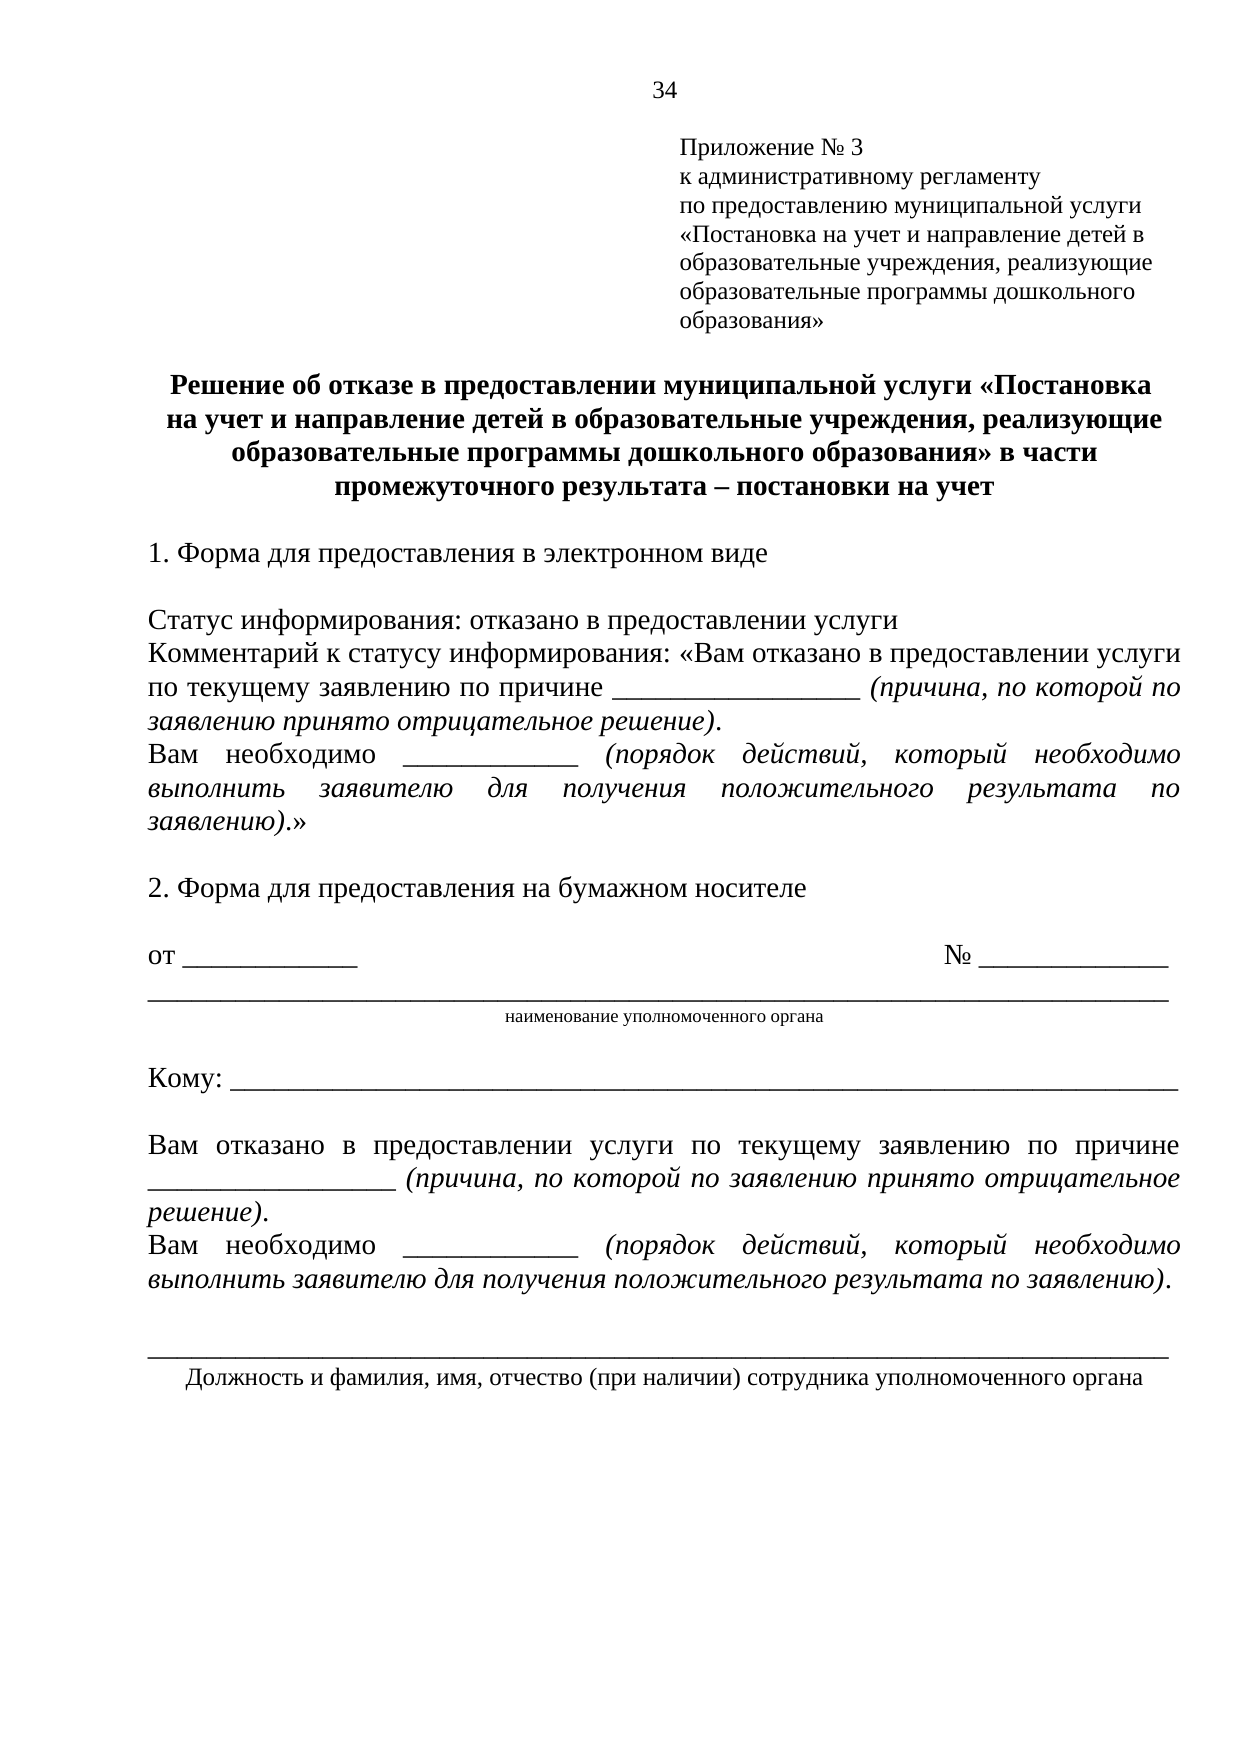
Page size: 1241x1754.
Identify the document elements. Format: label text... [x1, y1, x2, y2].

text Статус информирования: отказано в предоставлении услуги [148, 602, 1181, 636]
text Комментарий к статусу информирования: «Вам отказано в предоставлении услуги по текущему заявлению по причине _________________ (причина, по которой по заявлению принято отрицательное решение). [148, 636, 1181, 736]
text к административному регламенту [679, 161, 1181, 190]
text ______________________________________________________________________ [148, 1328, 1181, 1362]
text Кому: _________________________________________________________________ [148, 1060, 1181, 1093]
text 1. Форма для предоставления в электронном виде [148, 535, 1181, 568]
text Вам необходимо ____________ (порядок действий, который необходимо выполнить заявителю для получения положительного результата по заявлению). [148, 1227, 1181, 1294]
text ______________________________________________________________________ [148, 971, 1181, 1004]
text Вам отказано в предоставлении услуги по текущему заявлению по причине _________________ (причина, по которой по заявлению принято отрицательное решение). [148, 1127, 1181, 1227]
text по предоставлению муниципальной услуги «Постановка на учет и направление детей в образовательные учреждения, реализующие образовательные программы дошкольного образования» [679, 190, 1181, 334]
text наименование уполномоченного органа [148, 1004, 1181, 1026]
text Решение об отказе в предоставлении муниципальной услуги «Постановка на учет и направление детей в образовательные учреждения, реализующие образовательные программы дошкольного образования» в части промежуточного результата – постановки на учет [148, 367, 1181, 501]
text Приложение № 3 [679, 132, 1181, 161]
text Должность и фамилия, имя, отчество (при наличии) сотрудника уполномоченного органа [148, 1362, 1181, 1390]
text 2. Форма для предоставления на бумажном носителе [148, 870, 1181, 904]
text Вам необходимо ____________ (порядок действий, который необходимо выполнить заявителю для получения положительного результата по заявлению).» [148, 736, 1181, 837]
text от ____________ № _____________ [148, 937, 1181, 971]
